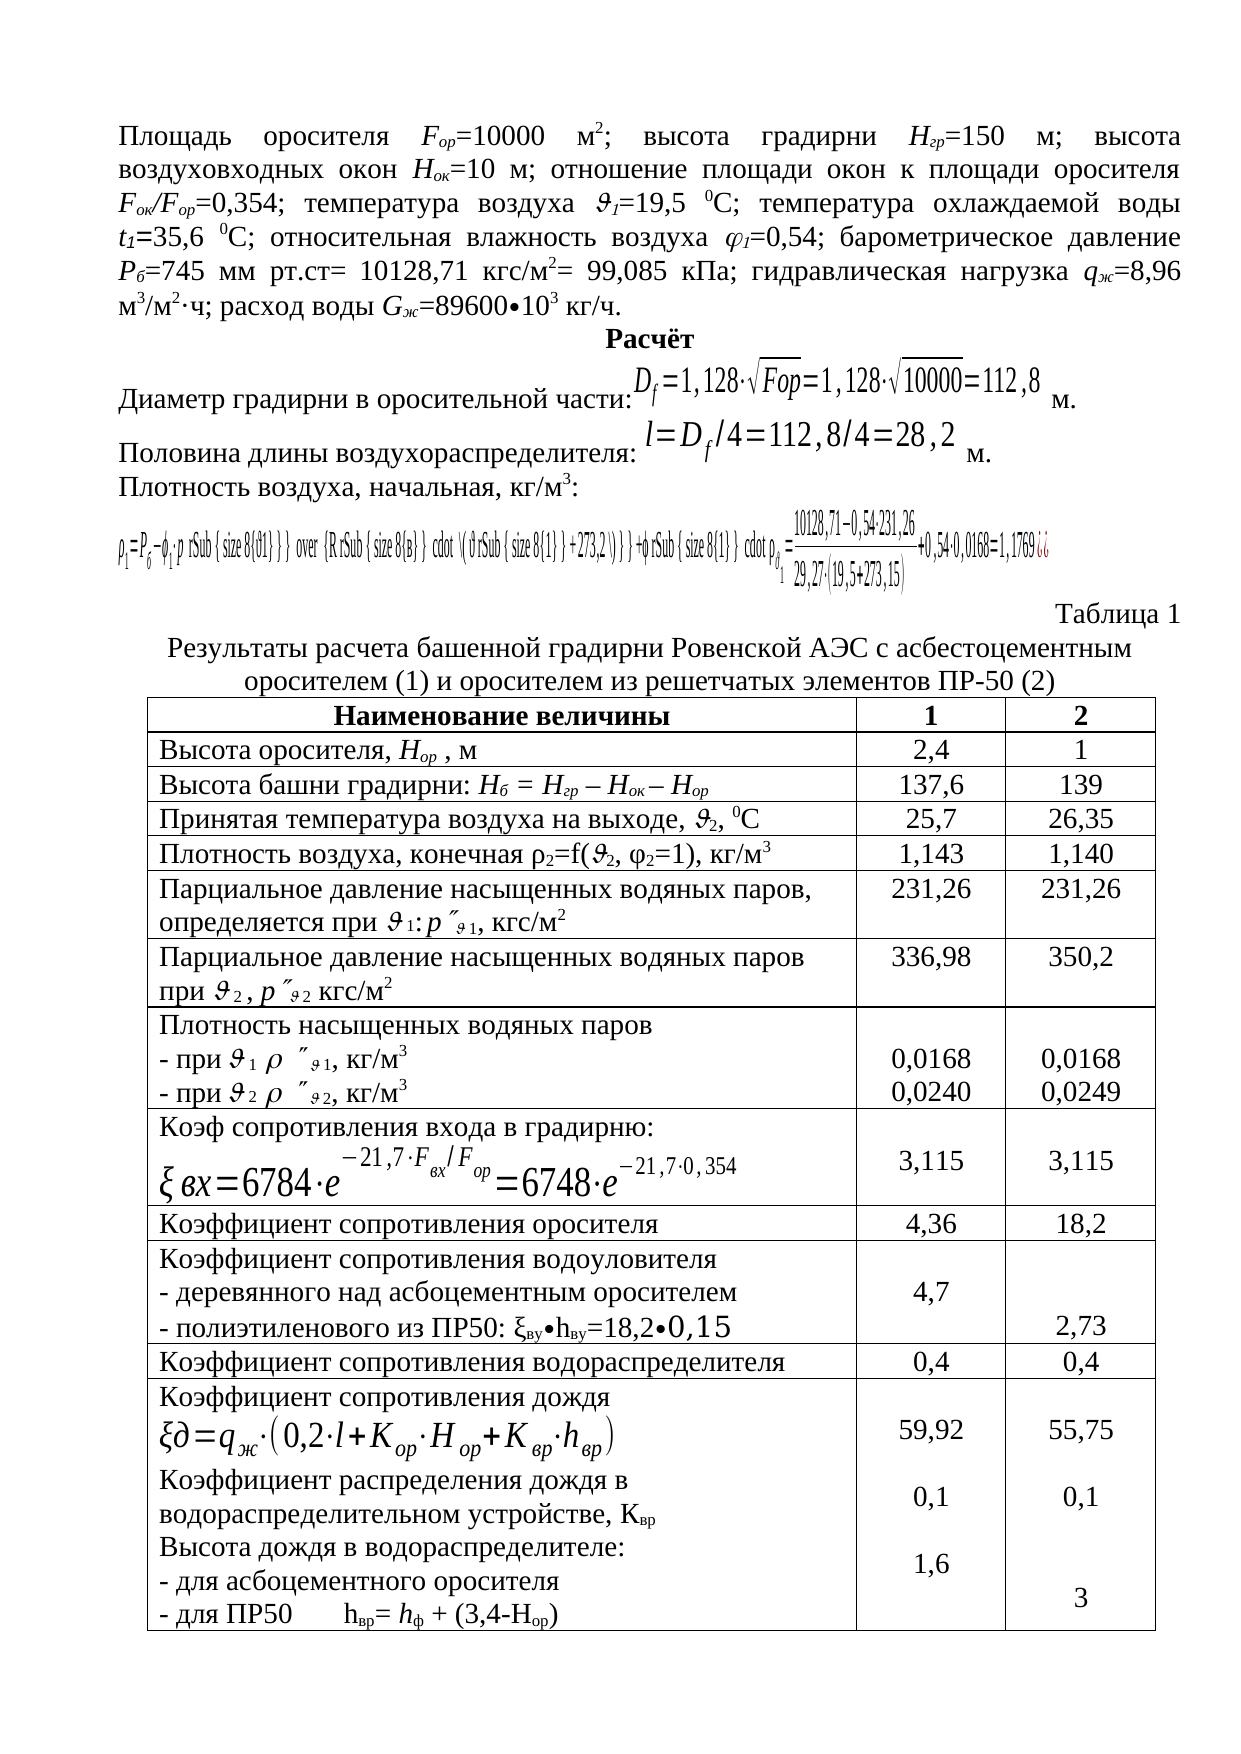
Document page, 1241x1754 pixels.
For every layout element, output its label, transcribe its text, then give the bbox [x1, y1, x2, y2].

table_cell 0,0168 0,0240 [857, 1008, 1005, 1108]
table_cell 336,98 [857, 939, 1005, 1006]
table_cell Коэф сопротивления входа в градирню: [148, 1109, 856, 1205]
text Таблица 1 [118, 596, 1181, 630]
table_cell 1 [1006, 733, 1155, 766]
table_cell 18,2 [1006, 1206, 1155, 1240]
table_cell 1,143 [857, 836, 1005, 870]
table_cell Плотность воздуха, конечная ρ2=f(2, φ2=1), кг/м3 [148, 836, 856, 870]
table_cell Высота башни градирни: Нб = Нгр – Нок – Нор [148, 767, 856, 801]
table_cell 0,4 [857, 1344, 1005, 1378]
table_cell 231,26 [857, 871, 1005, 938]
text Результаты расчета башенной градирни Ровенской АЭС с асбестоцементным оросителем (1) и оросителем из решетчатых элементов ПР-50 (2) [118, 630, 1181, 697]
table_cell 0,0168 0,0249 [1006, 1008, 1155, 1108]
table_cell 139 [1006, 767, 1155, 801]
table_cell 137,6 [857, 767, 1005, 801]
table_cell Принятая температура воздуха на выходе, 2, 0С [148, 802, 856, 835]
table_cell 1,140 [1006, 836, 1155, 870]
table_cell 26,35 [1006, 802, 1155, 835]
table_cell 4,36 [857, 1206, 1005, 1240]
table_header 1 [857, 698, 1005, 731]
table_cell Парциальное давление насыщенных водяных паров при 2 , р 2 кгс/м2 [148, 939, 856, 1006]
table_cell Плотность насыщенных водяных паров - при 1  1, кг/м3 - при 2  2, кг/м3 [148, 1008, 856, 1108]
text Плотность воздуха, начальная, кг/м3: [118, 469, 1181, 502]
table_cell 55,75 0,1 3 [1006, 1379, 1155, 1630]
table_cell Парциальное давление насыщенных водяных паров, определяется при 1: р 1, кгс/м2 [148, 871, 856, 938]
table_header 2 [1006, 698, 1155, 731]
table_cell 4,7 [857, 1241, 1005, 1343]
table_cell 59,92 0,1 1,6 [857, 1379, 1005, 1630]
table_cell 3,115 [1006, 1109, 1155, 1205]
text Площадь оросителя Fop=10000 м2; высота градирни Hгр=150 м; высота воздуховходных окон Hок=10 м; отношение площади окон к площади оросителя Foк/Fор=0,354; температура воздуха =19,5 0С; температура охлаждаемой воды t1=35,6 0С; относительная влажность воздуха =0,54; барометрическое давление Рб=745 мм рт.ст= 10128,71 кгс/м2= 99,085 кПа; гидравлическая нагрузка qж=8,96 м3/м2·ч; расход воды Gж=89600∙103 кг/ч. [118, 118, 1181, 321]
table_cell Коэффициент сопротивления оросителя [148, 1206, 856, 1240]
table_cell 2,73 [1006, 1241, 1155, 1343]
table_cell Коэффициент сопротивления водоуловителя - деревянного над асбоцементным оросителем - полиэтиленового из ПР50: ξву∙hву=18,2∙0,15 [148, 1241, 856, 1343]
table_header Наименование величины [148, 698, 856, 731]
table_cell 25,7 [857, 802, 1005, 835]
table_cell 2,4 [857, 733, 1005, 766]
text Половина длины воздухораспределителя: м. [118, 414, 1181, 469]
table_cell Коэффициент сопротивления водораспределителя [148, 1344, 856, 1378]
text Расчёт [118, 321, 1181, 355]
table_cell Коэффициент сопротивления дождя Коэффициент распределения дождя в водораспределительном устройстве, Квр Высота дождя в водораспределителе: - для асбоцементного оросителя - для ПР50 hвр= hф + (3,4-Нор) [148, 1379, 856, 1630]
text Диаметр градирни в оросительной части: м. [118, 355, 1181, 414]
table_cell 0,4 [1006, 1344, 1155, 1378]
table_cell 350,2 [1006, 939, 1155, 1006]
table_cell 3,115 [857, 1109, 1005, 1205]
table_cell 231,26 [1006, 871, 1155, 938]
table_cell Высота оросителя, Hор , м [148, 733, 856, 766]
